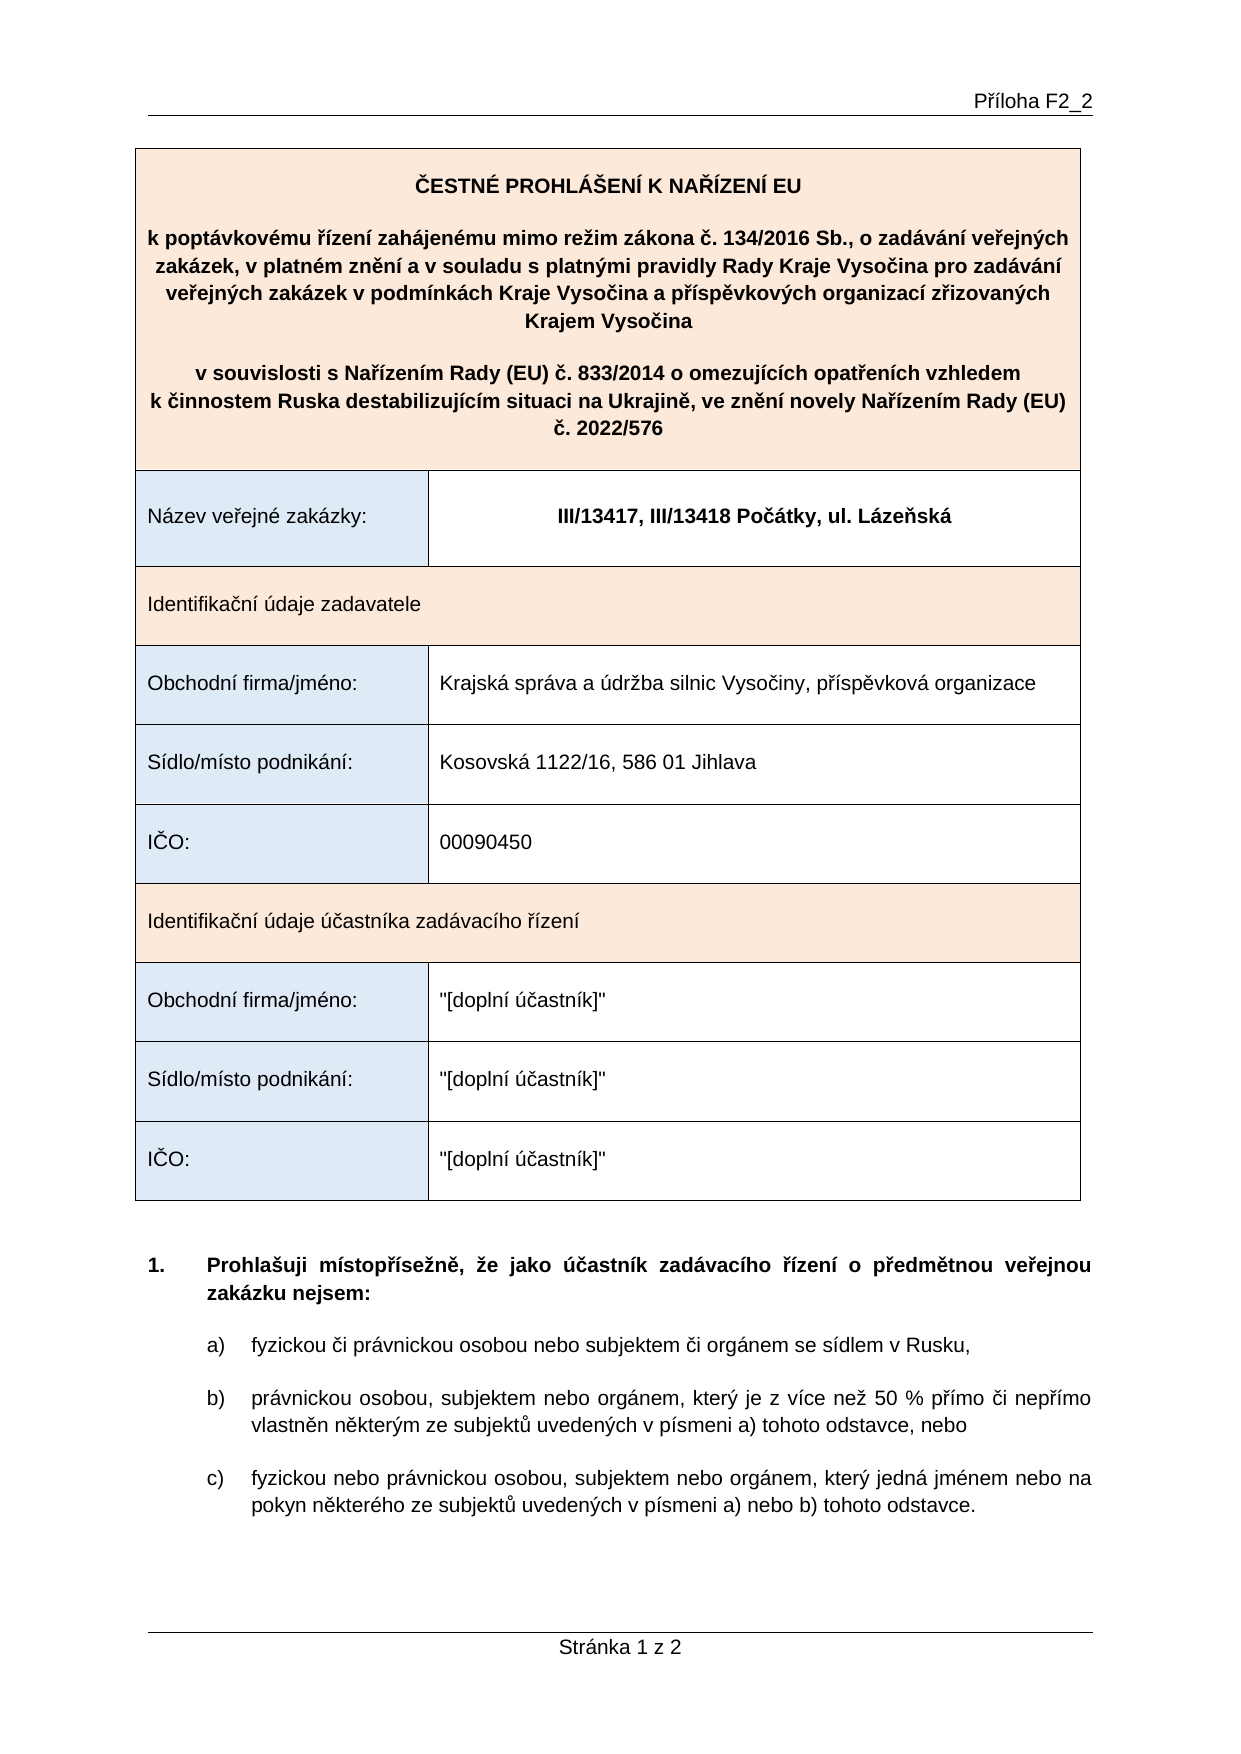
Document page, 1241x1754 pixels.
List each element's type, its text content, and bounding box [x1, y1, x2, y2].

table_cell [429, 963, 1080, 1041]
table_cell Sídlo/místo podnikání: [136, 725, 428, 803]
table_cell Krajská správa a údržba silnic Vysočiny, příspěvková organizace [429, 646, 1080, 724]
table_cell 00090450 [429, 805, 1080, 883]
table_cell Název veřejné zakázky: [136, 471, 428, 566]
table_header ČESTNÉ PROHLÁŠENÍ K NAŘÍZENÍ EU k poptávkovému řízení zahájenému mimo režim zákona č. 134/2016 Sb., o zadávání veřejných zakázek, v platném znění a v souladu s platnými pravidly Rady Kraje Vysočina pro zadávání veřejných zakázek v podmínkách Kraje Vysočina a příspěvkových organizací zřizovaných Krajem Vysočina v souvislosti s Nařízením Rady (EU) č. 833/2014 o omezujících opatřeních vzhledem k činnostem Ruska destabilizujícím situaci na Ukrajině, ve znění novely Nařízením Rady (EU) č. 2022/576 [136, 149, 1080, 469]
table_cell Sídlo/místo podnikání: [136, 1042, 428, 1121]
table_cell Obchodní firma/jméno: [136, 963, 428, 1041]
table_cell [429, 1042, 1080, 1121]
table_cell Identifikační údaje zadavatele [136, 567, 1080, 645]
table_cell Kosovská 1122/16, 586 01 Jihlava [429, 725, 1080, 803]
table_cell IČO: [136, 805, 428, 883]
list Prohlašuji místopřísežně, že jako účastník zadávacího řízení o předmětnou veřejnou zakázku nejsem: [148, 1253, 1093, 1305]
table_cell IČO: [136, 1122, 428, 1200]
table_cell Identifikační údaje účastníka zadávacího řízení [136, 884, 1080, 962]
list fyzickou či právnickou osobou nebo subjektem či orgánem se sídlem v Rusku, [207, 1333, 1093, 1357]
table_cell [429, 1122, 1080, 1200]
table_cell Obchodní firma/jméno: [136, 646, 428, 724]
table_cell III/13417, III/13418 Počátky, ul. Lázeňská [429, 471, 1080, 566]
